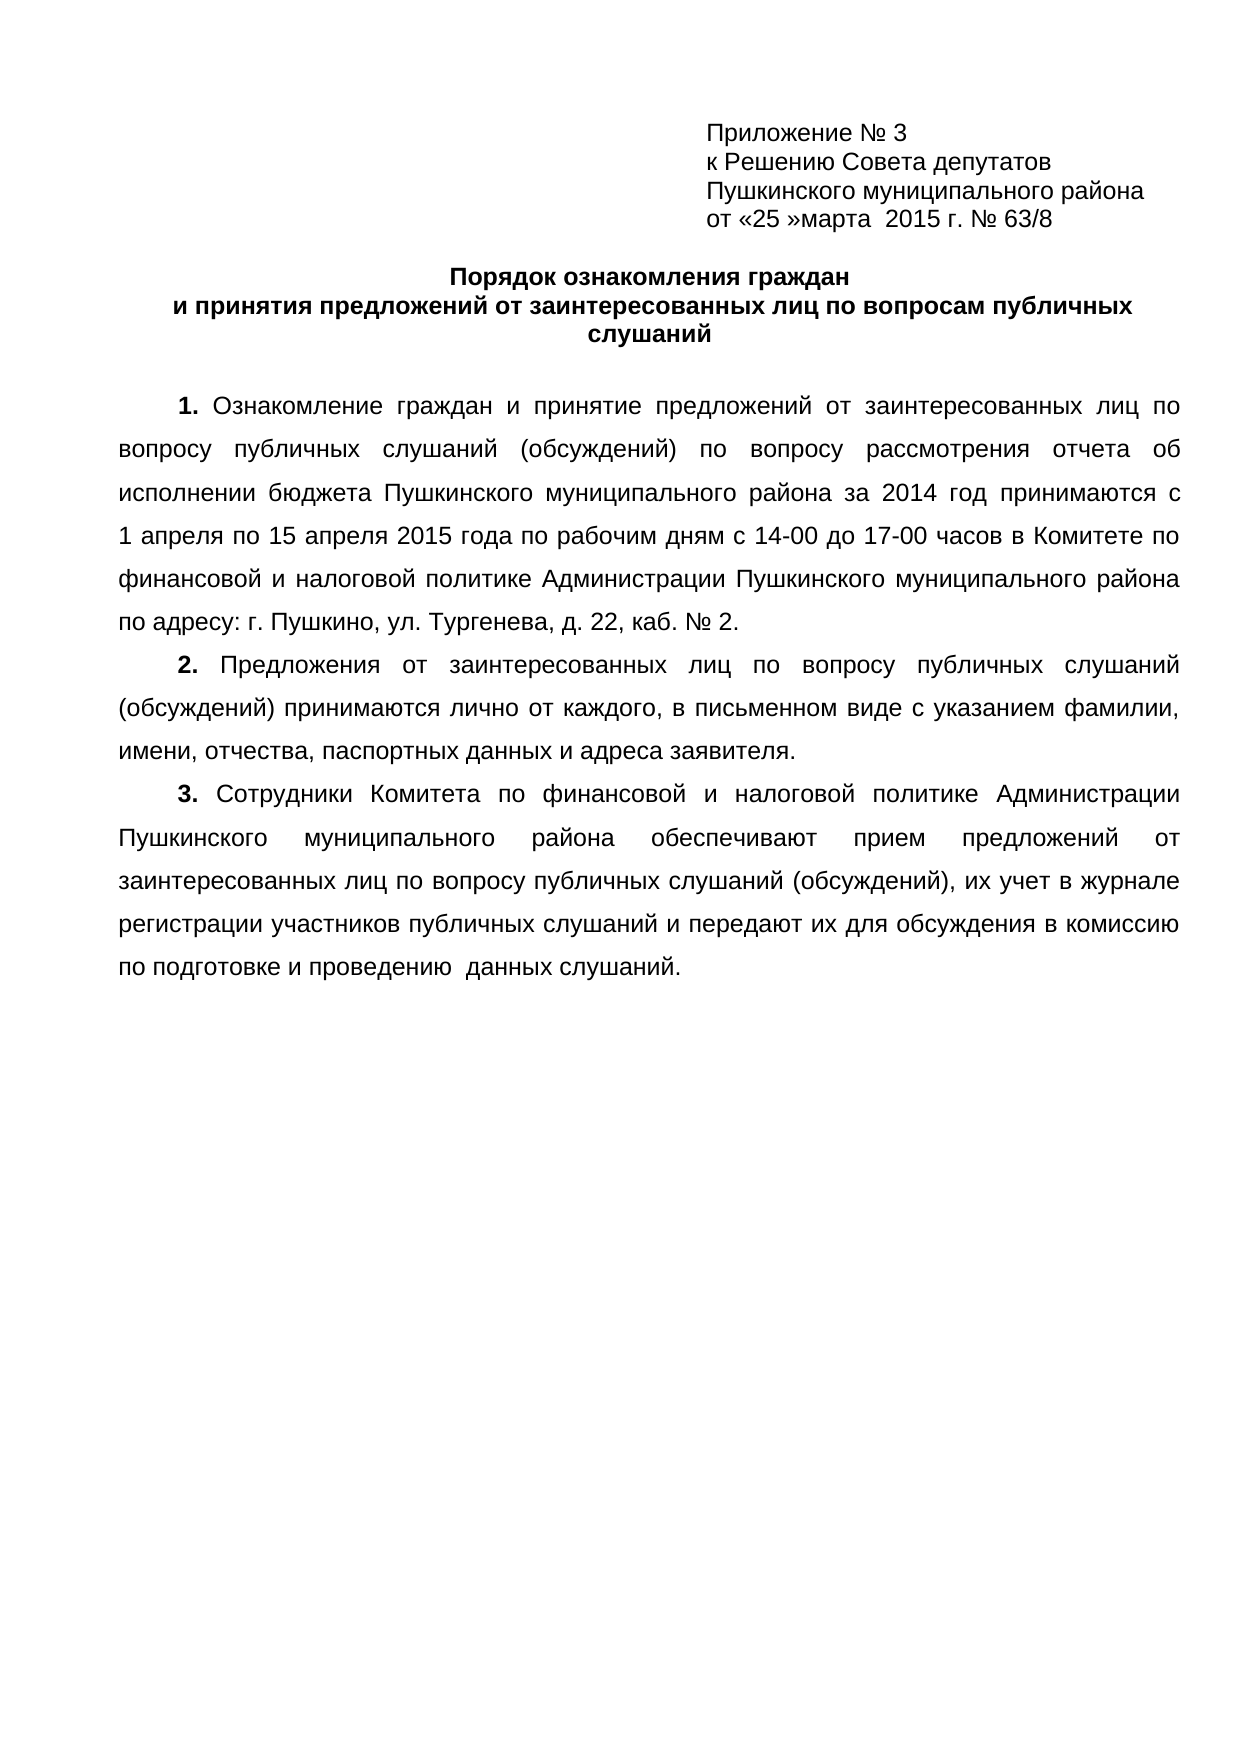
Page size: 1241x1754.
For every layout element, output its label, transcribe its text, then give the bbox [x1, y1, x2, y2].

title Порядок ознакомления граждан [118, 262, 1181, 291]
title и принятия предложений от заинтересованных лиц по вопросам публичных слушаний [118, 291, 1181, 348]
title 2. Предложения от заинтересованных лиц по вопросу публичных слушаний (обсуждений) принимаются лично от каждого, в письменном виде с указанием фамилии, имени, отчества, паспортных данных и адреса заявителя. [118, 650, 1181, 765]
title 3. Сотрудники Комитета по финансовой и налоговой политике Администрации Пушкинского муниципального района обеспечивают прием предложений от заинтересованных лиц по вопросу публичных слушаний (обсуждений), их учет в журнале регистрации участников публичных слушаний и передают их для обсуждения в комиссию по подготовке и проведению данных слушаний. [118, 779, 1181, 981]
title к Решению Совета депутатов [118, 147, 1181, 176]
title Приложение № 3 [118, 118, 1181, 147]
title от «25 »марта 2015 г. № 63/8 [118, 204, 1181, 233]
title Пушкинского муниципального района [118, 176, 1181, 204]
title 1. Ознакомление граждан и принятие предложений от заинтересованных лиц по вопросу публичных слушаний (обсуждений) по вопросу рассмотрения отчета об исполнении бюджета Пушкинского муниципального района за 2014 год принимаются с 1 апреля по 15 апреля 2015 года по рабочим дням с 14-00 до 17-00 часов в Комитете по финансовой и налоговой политике Администрации Пушкинского муниципального района по адресу: г. Пушкино, ул. Тургенева, д. 22, каб. № 2. [118, 391, 1181, 636]
